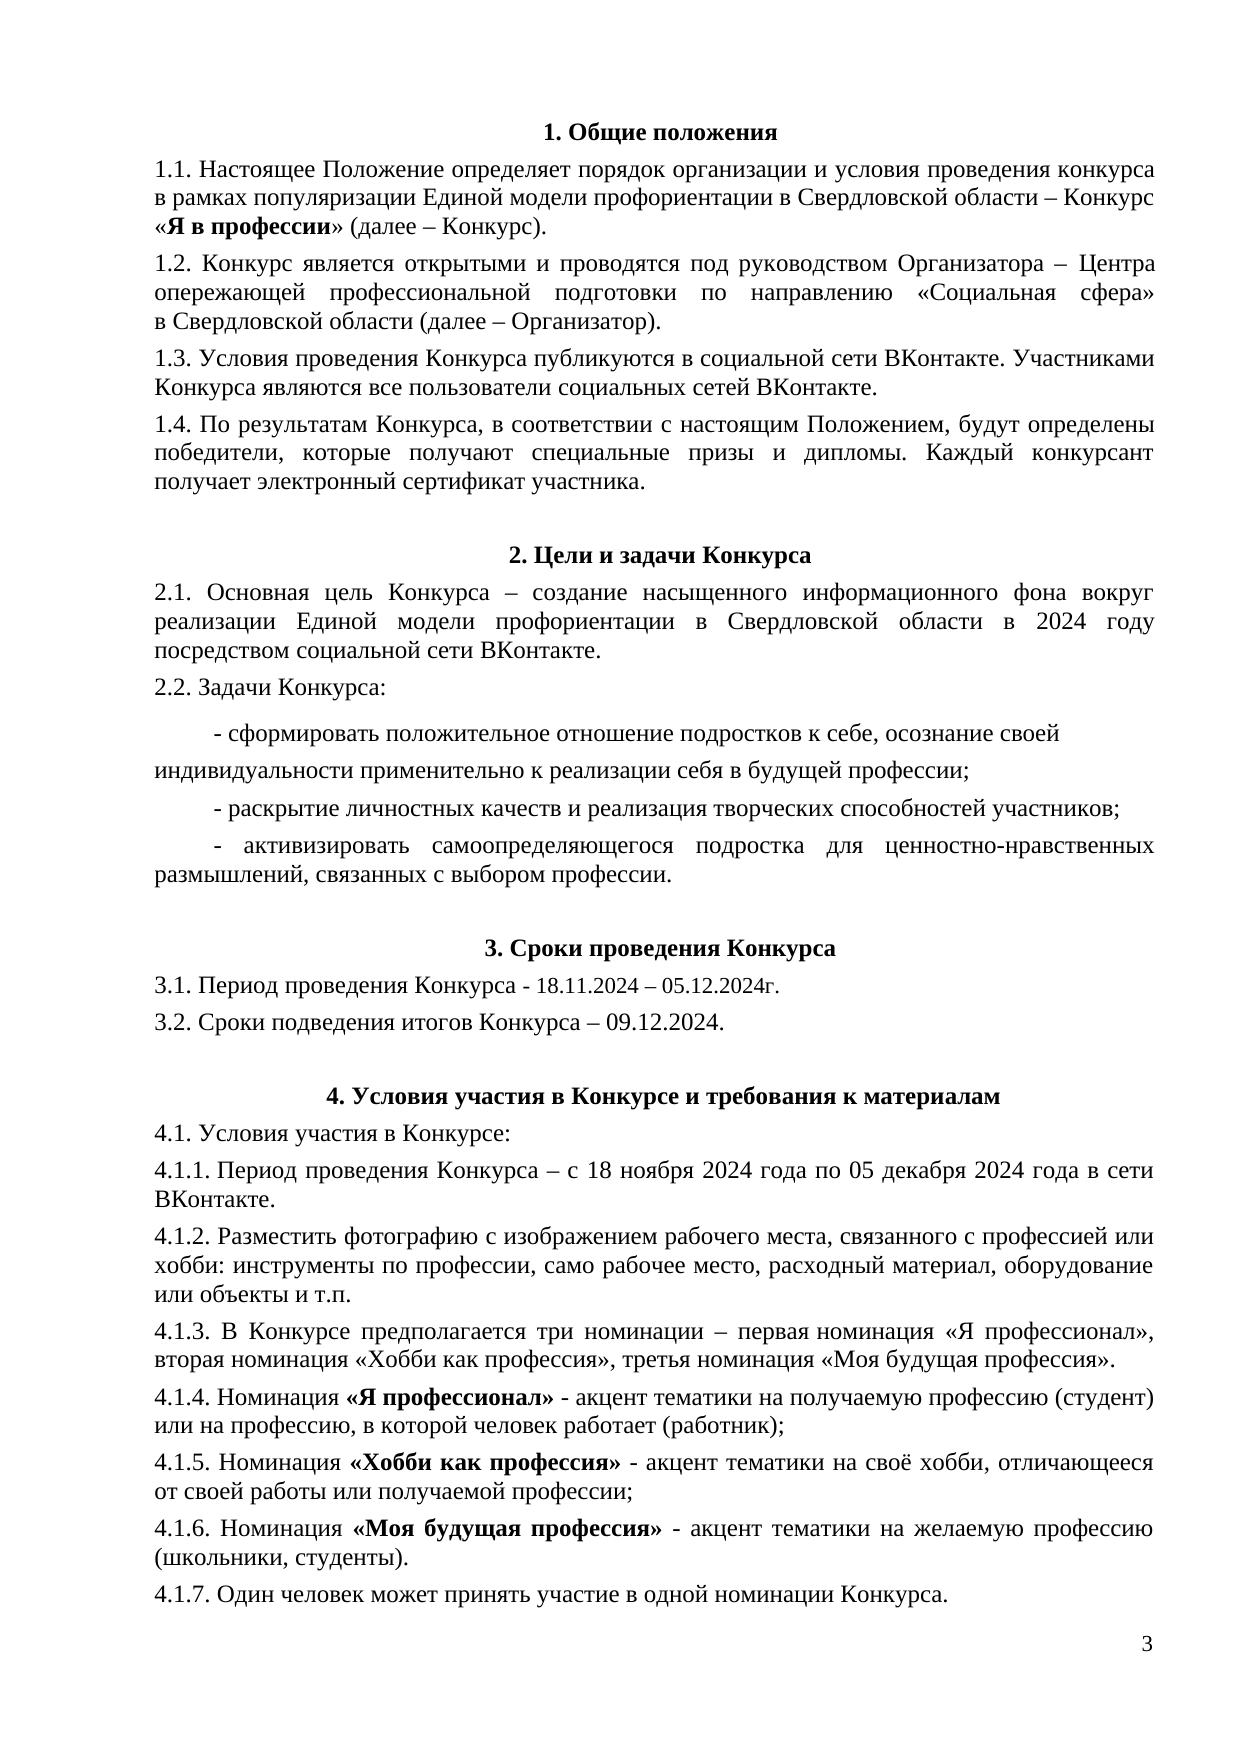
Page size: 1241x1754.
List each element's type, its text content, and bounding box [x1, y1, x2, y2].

text 2.1. Основная цель Конкурса – создание насыщенного информационного фона вокруг реализации Единой модели профориентации в Свердловской области в 2024 году посредством социальной сети ВКонтакте. [154, 577, 1154, 664]
text 1.2. Конкурс является открытыми и проводятся под руководством Организатора – Центра опережающей профессиональной подготовки по направлению «Социальная сфера» в Свердловской области (далее – Организатор). [154, 248, 1156, 334]
text 4.1.1. Период проведения Конкурса – с 18 ноября 2024 года по 05 декабря 2024 года в сети ВКонтакте. [154, 1155, 1154, 1213]
text 4.1. Условия участия в Конкурсе: [154, 1118, 1166, 1147]
text 3.1. Период проведения Конкурса - 18.11.2024 – 05.12.2024г. [154, 970, 1166, 999]
subtitle 2. Цели и задачи Конкурса [154, 540, 1166, 569]
text 4.1.6. Номинация «Моя будущая профессия» - акцент тематики на желаемую профессию (школьники, студенты). [154, 1513, 1154, 1571]
text 1.1. Настоящее Положение определяет порядок организации и условия проведения конкурса в рамках популяризации Единой модели профориентации в Свердловской области – Конкурс «Я в профессии» (далее – Конкурс). [154, 154, 1155, 240]
text 2.2. Задачи Конкурса: [154, 672, 1166, 701]
text - активизировать самоопределяющегося подростка для ценностно-нравственных размышлений, связанных с выбором профессии. [154, 830, 1155, 887]
text 1.3. Условия проведения Конкурса публикуются в социальной сети ВКонтакте. Участниками Конкурса являются все пользователи социальных сетей ВКонтакте. [154, 343, 1154, 400]
subtitle 4. Условия участия в Конкурсе и требования к материалам [154, 1081, 1173, 1110]
text 1.4. По результатам Конкурса, в соответствии с настоящим Положением, будут определены победители, которые получают специальные призы и дипломы. Каждый конкурсант получает электронный сертификат участника. [154, 409, 1154, 495]
text - сформировать положительное отношение подростков к себе, осознание своей индивидуальности применительно к реализации себя в будущей профессии; [154, 709, 1166, 784]
text 3.2. Сроки подведения итогов Конкурса – 09.12.2024. [154, 1007, 1166, 1036]
text 4.1.2. Разместить фотографию с изображением рабочего места, связанного с профессией или хобби: инструменты по профессии, само рабочее место, расходный материал, оборудование или объекты и т.п. [154, 1221, 1154, 1307]
subtitle 3. Сроки проведения Конкурса [154, 933, 1166, 962]
text 4.1.5. Номинация «Хобби как профессия» - акцент тематики на своё хобби, отличающееся от своей работы или получаемой профессии; [154, 1447, 1154, 1505]
text - раскрытие личностных качеств и реализация творческих способностей участников; [154, 784, 1166, 822]
text 4.1.3. В Конкурсе предполагается три номинации – первая номинация «Я профессионал», вторая номинация «Хобби как профессия», третья номинация «Моя будущая профессия». [154, 1316, 1154, 1373]
text 4.1.4. Номинация «Я профессионал» - акцент тематики на получаемую профессию (студент) или на профессию, в которой человек работает (работник); [154, 1382, 1154, 1439]
text 4.1.7. Один человек может принять участие в одной номинации Конкурса. [154, 1579, 1154, 1608]
subtitle 1. Общие положения [154, 117, 1166, 145]
